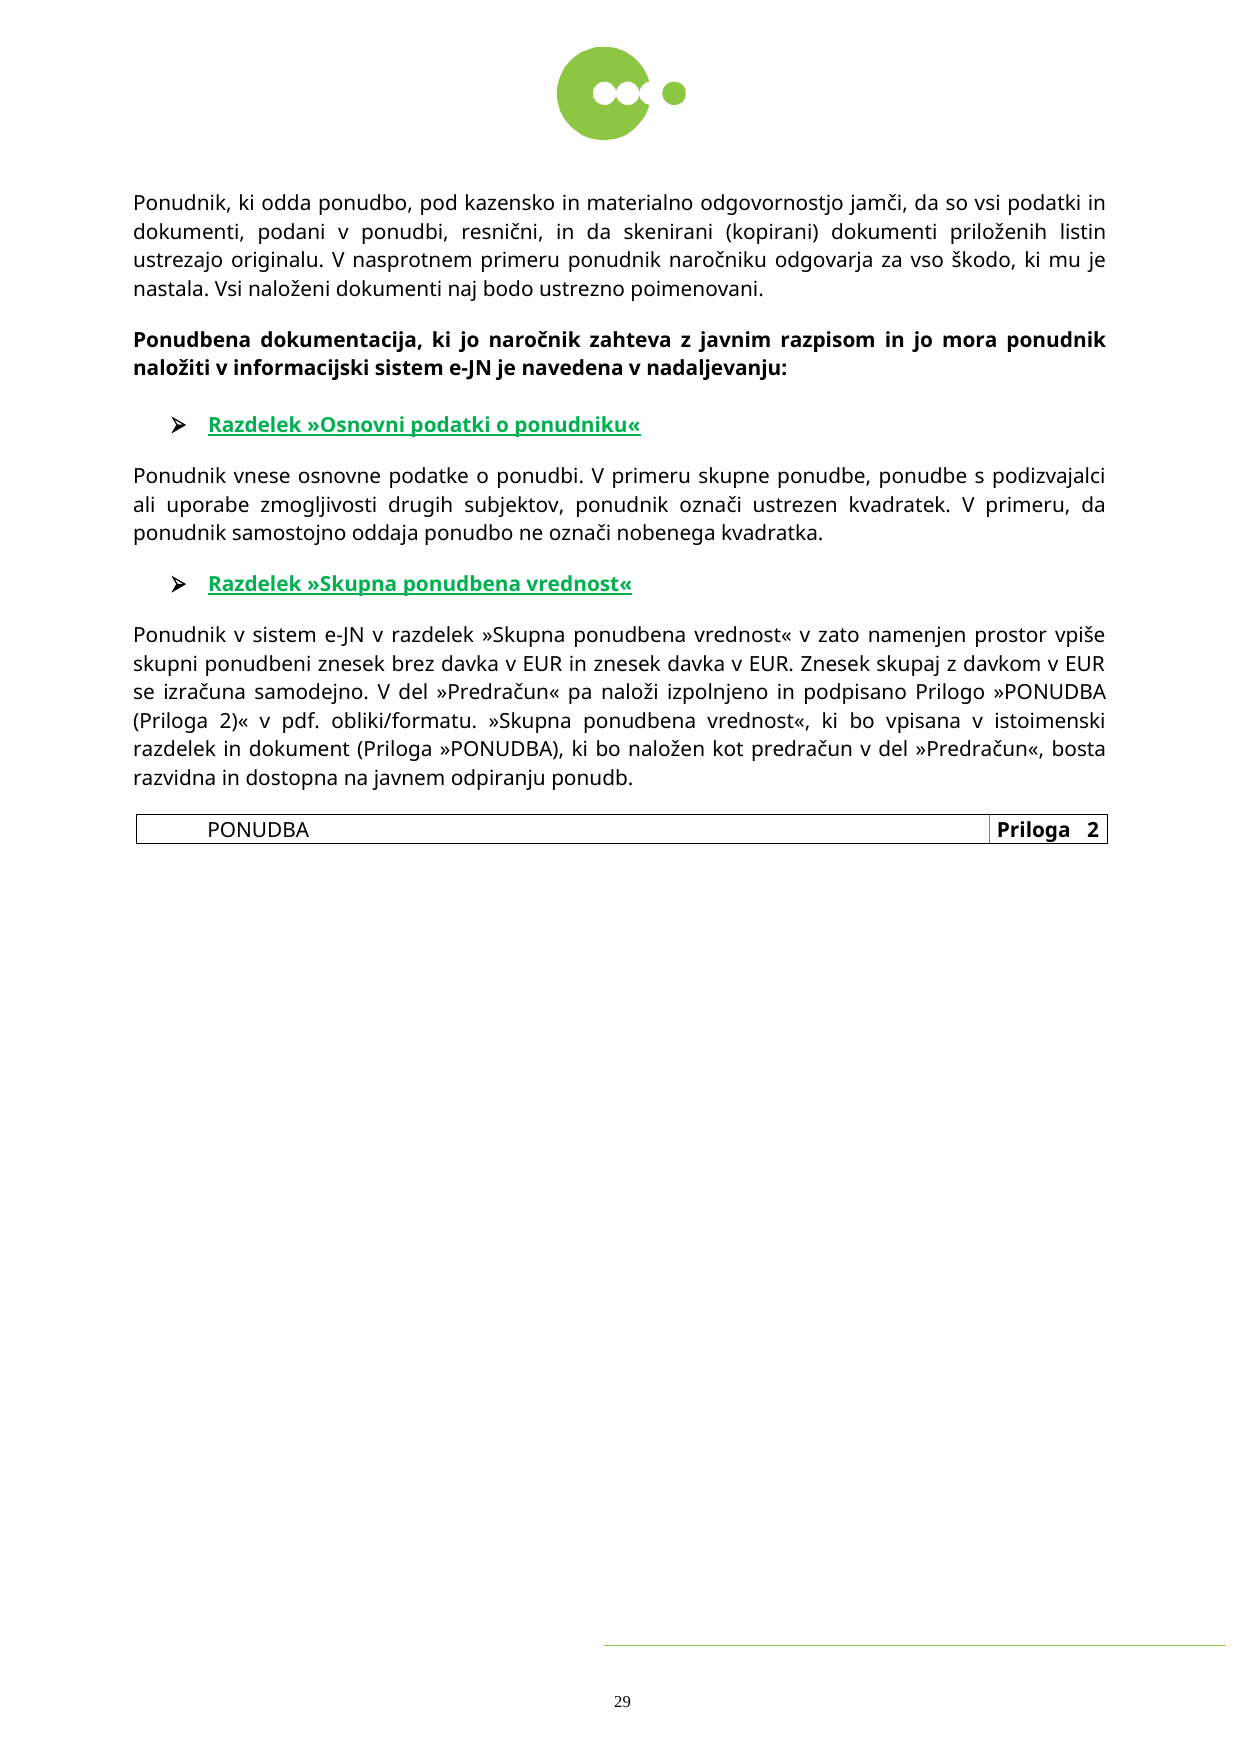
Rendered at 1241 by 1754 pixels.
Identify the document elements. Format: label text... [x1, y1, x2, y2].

list Razdelek »Skupna ponudbena vrednost« [170, 569, 1107, 598]
text Ponudnik vnese osnovne podatke o ponudbi. V primeru skupne ponudbe, ponudbe s podizvajalci ali uporabe zmogljivosti drugih subjektov, ponudnik označi ustrezen kvadratek. V primeru, da ponudnik samostojno oddaja ponudbo ne označi nobenega kvadratka. [133, 461, 1107, 547]
table_header [137, 815, 200, 843]
text Ponudbena dokumentacija, ki jo naročnik zahteva z javnim razpisom in jo mora ponudnik naložiti v informacijski sistem e-JN je navedena v nadaljevanju: [133, 325, 1107, 382]
table_header Priloga 2 [990, 815, 1107, 843]
text Ponudnik, ki odda ponudbo, pod kazensko in materialno odgovornostjo jamči, da so vsi podatki in dokumenti, podani v ponudbi, resnični, in da skenirani (kopirani) dokumenti priloženih listin ustrezajo originalu. V nasprotnem primeru ponudnik naročniku odgovarja za vso škodo, ki mu je nastala. Vsi naloženi dokumenti naj bodo ustrezno poimenovani. [133, 188, 1107, 302]
list Razdelek »Osnovni podatki o ponudniku« [170, 410, 1107, 439]
text Ponudnik v sistem e-JN v razdelek »Skupna ponudbena vrednost« v zato namenjen prostor vpiše skupni ponudbeni znesek brez davka v EUR in znesek davka v EUR. Znesek skupaj z davkom v EUR se izračuna samodejno. V del »Predračun« pa naloži izpolnjeno in podpisano Prilogo »PONUDBA (Priloga 2)« v pdf. obliki/formatu. »Skupna ponudbena vrednost«, ki bo vpisana v istoimenski razdelek in dokument (Priloga »PONUDBA), ki bo naložen kot predračun v del »Predračun«, bosta razvidna in dostopna na javnem odpiranju ponudb. [133, 621, 1107, 791]
table_header PONUDBA [200, 815, 989, 843]
